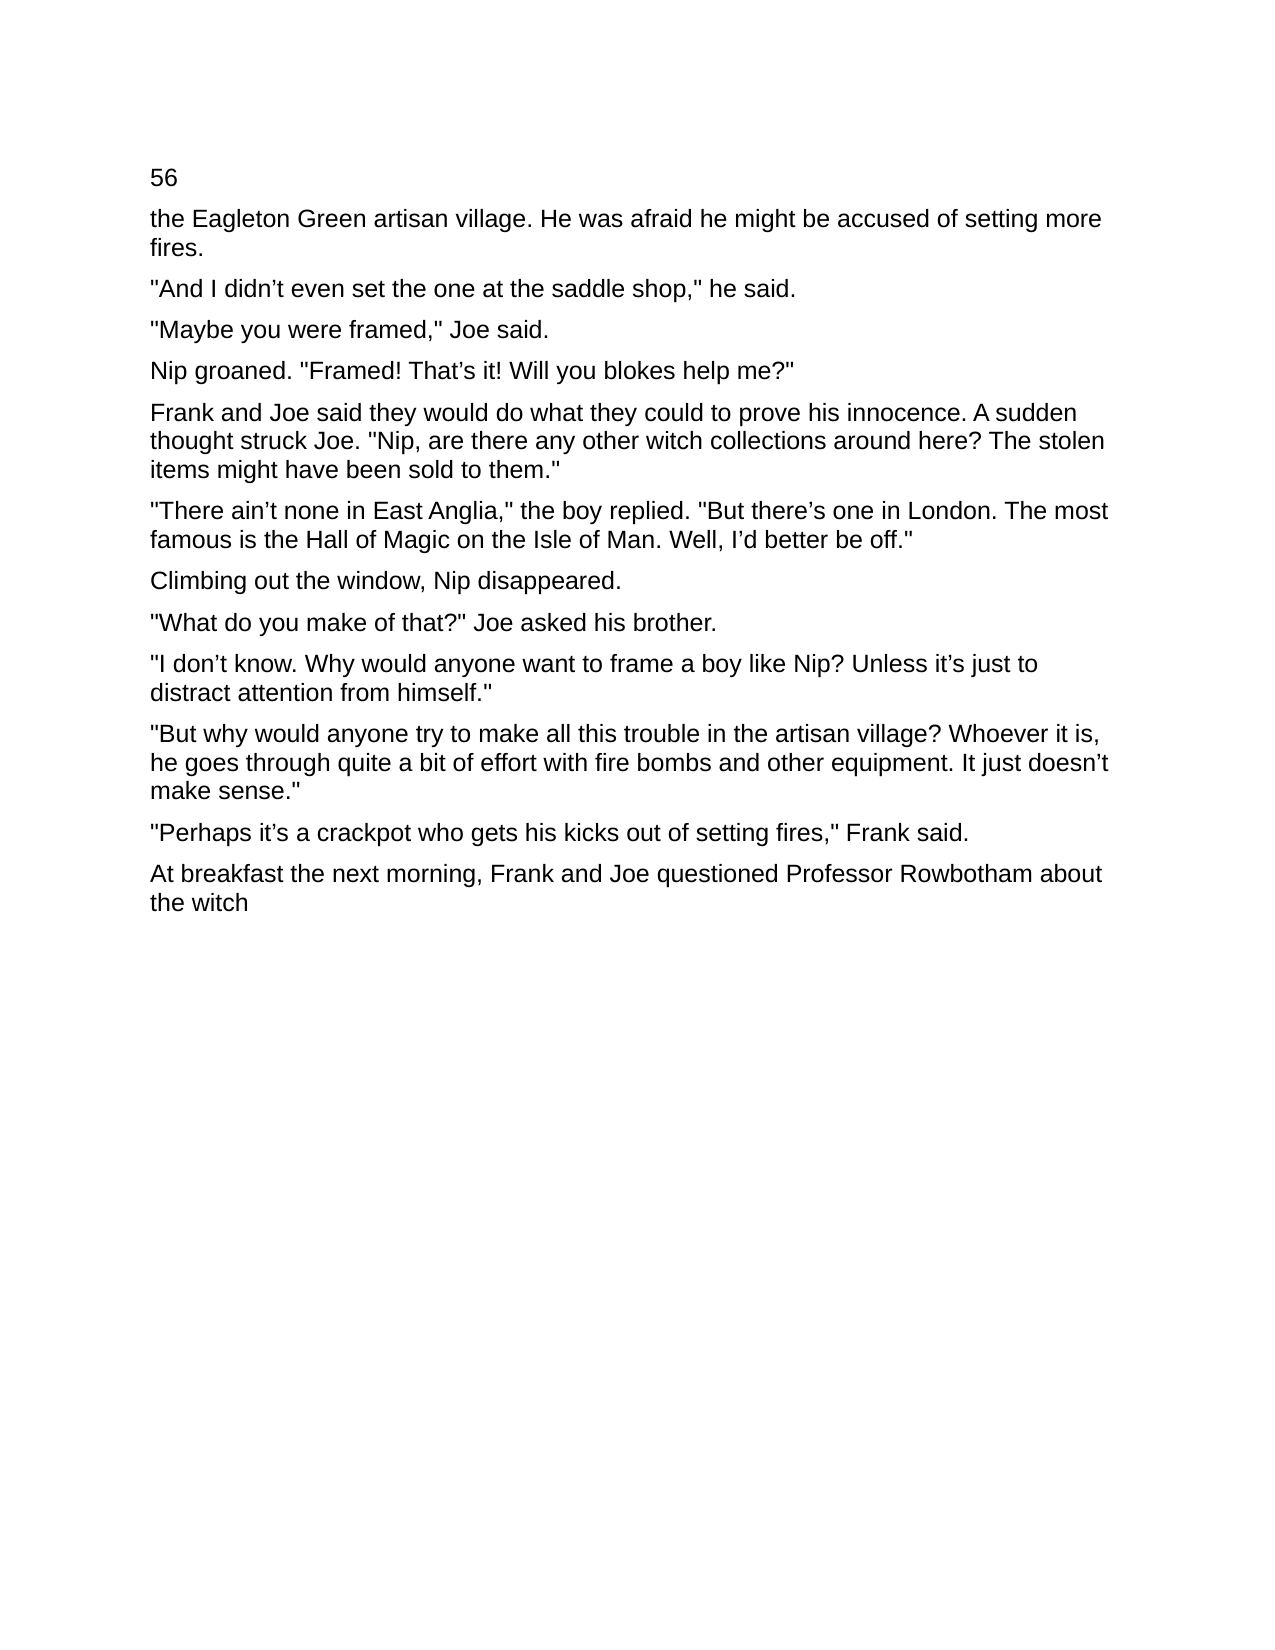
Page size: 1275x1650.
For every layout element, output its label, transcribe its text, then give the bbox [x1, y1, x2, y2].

text "There ain’t none in East Anglia," the boy replied. "But there’s one in London. The most famous is the Hall of Magic on the Isle of Man. Well, I’d better be off." [150, 496, 1125, 554]
text the Eagleton Green artisan village. He was afraid he might be accused of setting more fires. [150, 204, 1125, 261]
text 56 [150, 162, 1125, 191]
text "But why would anyone try to make all this trouble in the artisan village? Whoever it is, he goes through quite a bit of effort with fire bombs and other equipment. It just doesn’t make sense." [150, 719, 1125, 805]
text Nip groaned. "Framed! That’s it! Will you blokes help me?" [150, 356, 1125, 385]
text "Perhaps it’s a crackpot who gets his kicks out of setting fires," Frank said. [150, 817, 1125, 846]
text "What do you make of that?" Joe asked his brother. [150, 607, 1125, 636]
text Frank and Joe said they would do what they could to prove his innocence. A sudden thought struck Joe. "Nip, are there any other witch collections around here? The stolen items might have been sold to them." [150, 397, 1125, 484]
text "I don’t know. Why would anyone want to frame a boy like Nip? Unless it’s just to distract attention from himself." [150, 649, 1125, 706]
text "And I didn’t even set the one at the saddle shop," he said. [150, 274, 1125, 302]
text At breakfast the next morning, Frank and Joe questioned Professor Rowbotham about the witch [150, 859, 1125, 916]
text Climbing out the window, Nip disappeared. [150, 566, 1125, 595]
text "Maybe you were framed," Joe said. [150, 315, 1125, 344]
